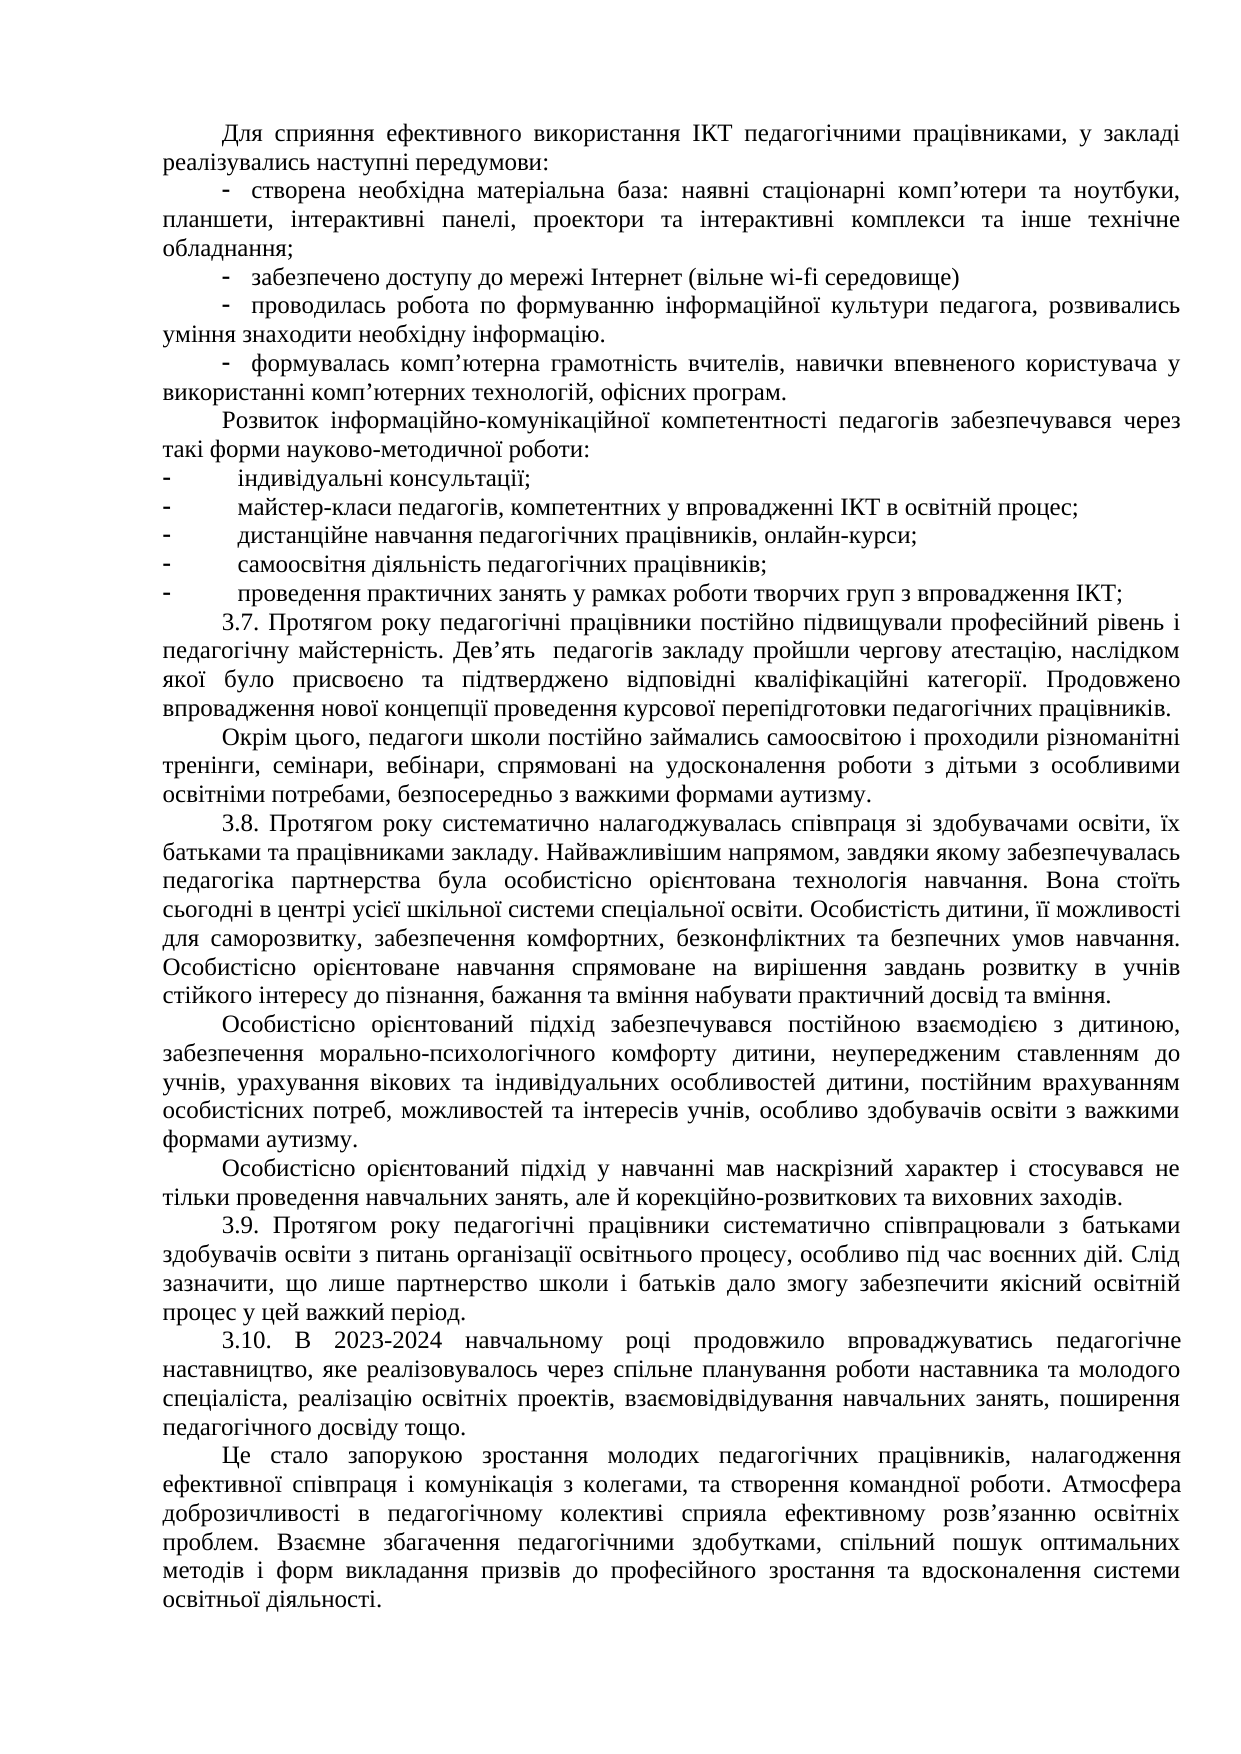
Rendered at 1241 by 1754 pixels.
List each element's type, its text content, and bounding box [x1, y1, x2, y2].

list створена необхідна матеріальна база: наявні стаціонарні комп’ютери та ноутбуки, планшети, інтерактивні панелі, проектори та інтерактивні комплекси та інше технічне обладнання; [162, 176, 1181, 262]
list індивідуальні консультації; [162, 463, 1181, 492]
list дистанційне навчання педагогічних працівників, онлайн-курси; [162, 521, 1181, 549]
list проводилась робота по формуванню інформаційної культури педагога, розвивались уміння знаходити необхідну інформацію. [162, 291, 1181, 348]
list майстер-класи педагогів, компетентних у впровадженні ІКТ в освітній процес; [162, 492, 1181, 521]
text Особистісно орієнтований підхід у навчанні мав наскрізний характер і стосувався не тільки проведення навчальних занять, але й корекційно-розвиткових та виховних заходів. [162, 1153, 1181, 1211]
text 3.10. В 2023-2024 навчальному році продовжило впроваджуватись педагогічне наставництво, яке реалізовувалось через спільне планування роботи наставника та молодого спеціаліста, реалізацію освітніх проектів, взаємовідвідування навчальних занять, поширення педагогічного досвіду тощо. [162, 1326, 1181, 1441]
list самоосвітня діяльність педагогічних працівників; [162, 549, 1181, 578]
text 3.7. Протягом року педагогічні працівники постійно підвищували професійний рівень і педагогічну майстерність. Дев’ять педагогів закладу пройшли чергову атестацію, наслідком якої було присвоєно та підтверджено відповідні кваліфікаційні категорії. Продовжено впровадження нової концепції проведення курсової перепідготовки педагогічних працівників. [162, 607, 1181, 722]
text Особистісно орієнтований підхід забезпечувався постійною взаємодією з дитиною, забезпечення морально-психологічного комфорту дитини, неупередженим ставленням до учнів, урахування вікових та індивідуальних особливостей дитини, постійним врахуванням особистісних потреб, можливостей та інтересів учнів, особливо здобувачів освіти з важкими формами аутизму. [162, 1009, 1181, 1153]
text Для сприяння ефективного використання ІКТ педагогічними працівниками, у закладі реалізувались наступні передумови: [162, 118, 1181, 176]
list забезпечено доступу до мережі Інтернет (вільне wi-fi середовище) [162, 262, 1181, 291]
list проведення практичних занять у рамках роботи творчих груп з впровадження ІКТ; [162, 578, 1181, 607]
text 3.8. Протягом року систематично налагоджувалась співпраця зі здобувачами освіти, їх батьками та працівниками закладу. Найважливішим напрямом, завдяки якому забезпечувалась педагогіка партнерства була особистісно орієнтована технологія навчання. Вона стоїть сьогодні в центрі усієї шкільної системи спеціальної освіти. Особистість дитини, її можливості для саморозвитку, забезпечення комфортних, безконфліктних та безпечних умов навчання. Особистісно орієнтоване навчання спрямоване на вирішення завдань розвитку в учнів стійкого інтересу до пізнання, бажання та вміння набувати практичний досвід та вміння. [162, 808, 1181, 1009]
list формувалась комп’ютерна грамотність вчителів, навички впевненого користувача у використанні комп’ютерних технологій, офісних програм. [162, 348, 1181, 406]
text Окрім цього, педагоги школи постійно займались самоосвітою і проходили різноманітні тренінги, семінари, вебінари, спрямовані на удосконалення роботи з дітьми з особливими освітніми потребами, безпосередньо з важкими формами аутизму. [162, 722, 1181, 808]
text 3.9. Протягом року педагогічні працівники систематично співпрацювали з батьками здобувачів освіти з питань організації освітнього процесу, особливо під час воєнних дій. Слід зазначити, що лише партнерство школи і батьків дало змогу забезпечити якісний освітній процес у цей важкий період. [162, 1211, 1181, 1326]
text Розвиток інформаційно-комунікаційної компетентності педагогів забезпечувався через такі форми науково-методичної роботи: [162, 406, 1181, 463]
text Це стало запорукою зростання молодих педагогічних працівників, налагодження ефективної співпраця і комунікація з колегами, та створення командної роботи. Атмосфера доброзичливості в педагогічному колективі сприяла ефективному розв’язанню освітніх проблем. Взаємне збагачення педагогічними здобутками, спільний пошук оптимальних методів і форм викладання призвів до професійного зростання та вдосконалення системи освітньої діяльності. [162, 1441, 1181, 1613]
